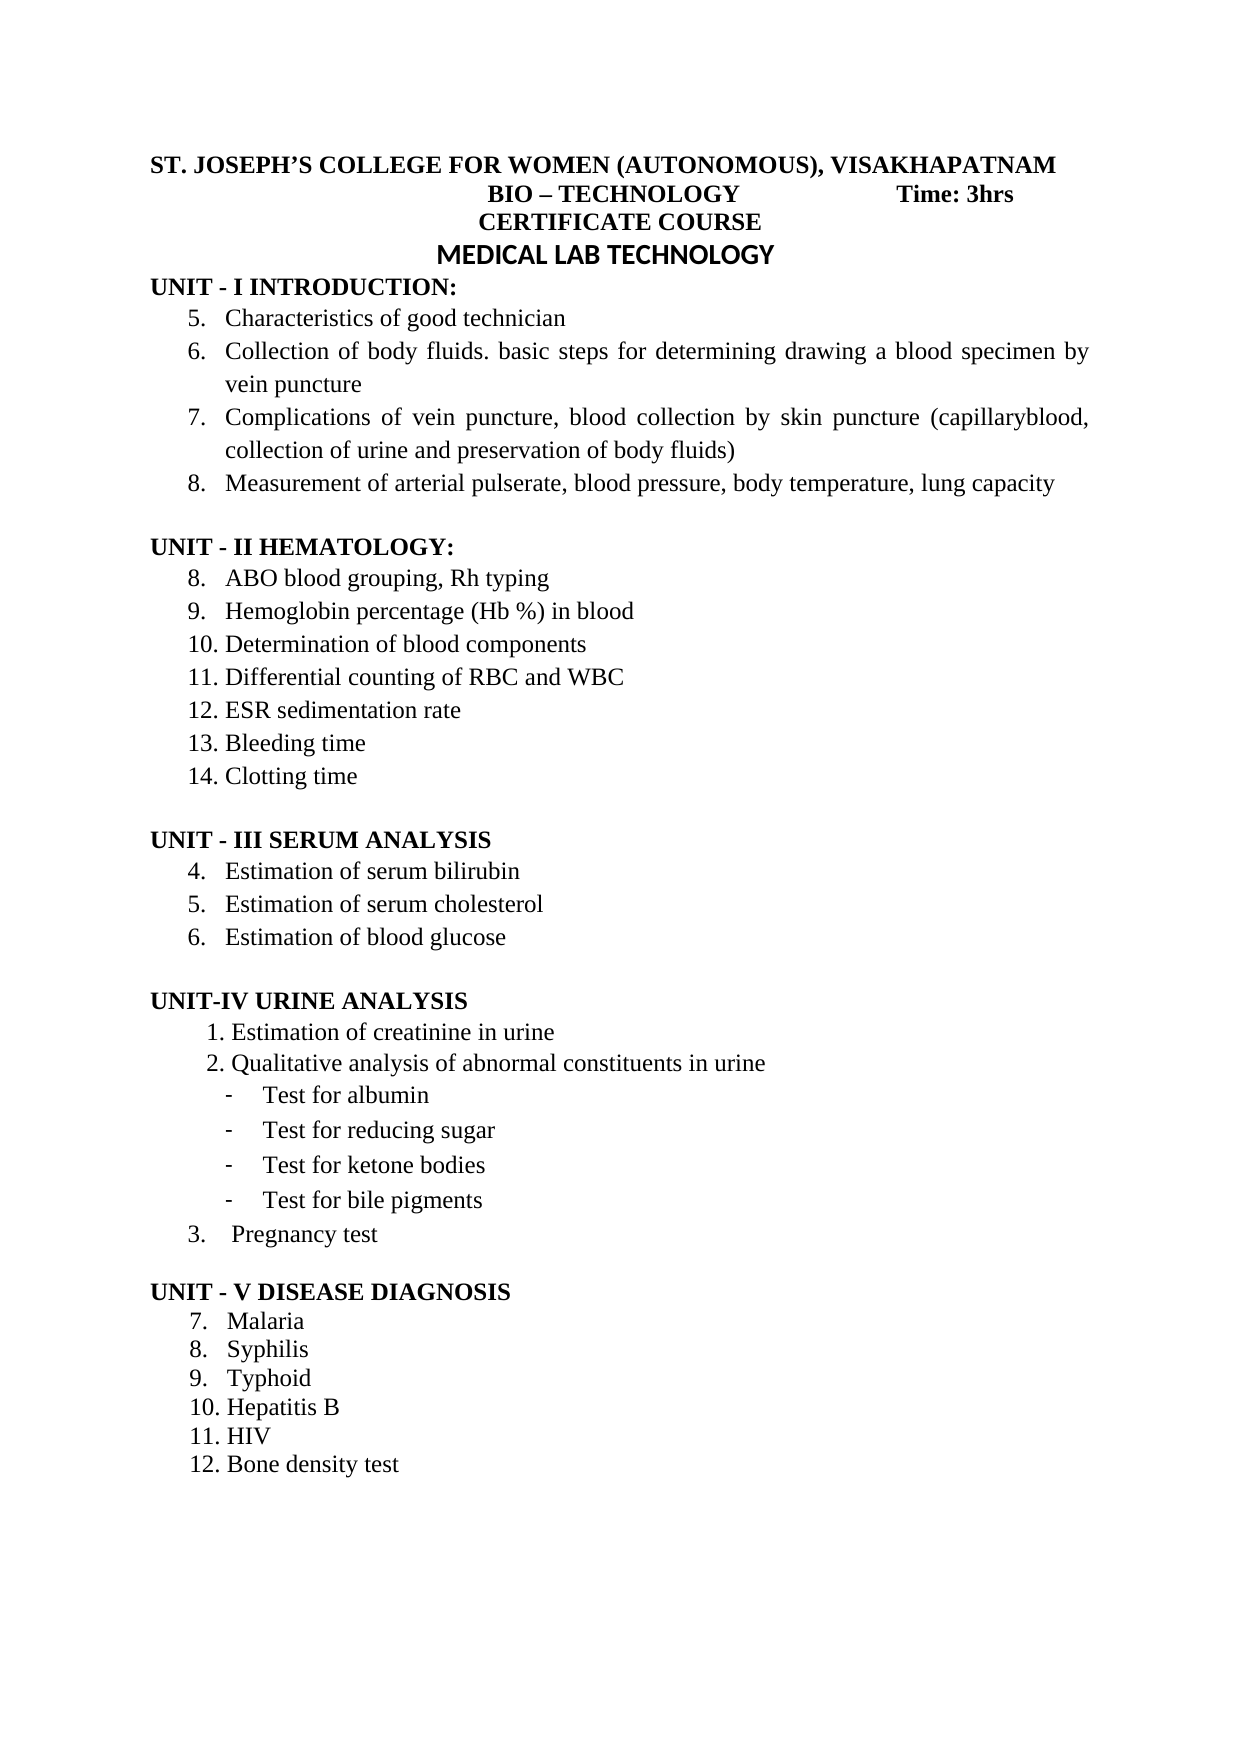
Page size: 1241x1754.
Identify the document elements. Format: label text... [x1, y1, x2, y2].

list Hemoglobin percentage (Hb %) in blood [187, 596, 1090, 625]
list HIV [189, 1421, 1090, 1449]
list Differential counting of RBC and WBC [187, 662, 1090, 691]
list Estimation of serum bilirubin [187, 856, 1090, 885]
text 3. Pregnancy test [150, 1219, 1090, 1248]
list Test for ketone bodies [225, 1149, 1090, 1180]
list ABO blood grouping, Rh typing [187, 563, 1090, 592]
text UNIT - V DISEASE DIAGNOSIS [150, 1277, 1090, 1306]
list Test for albumin [225, 1079, 1090, 1110]
text UNIT-IV URINE ANALYSIS [150, 986, 1090, 1015]
text CERTIFICATE COURSE [150, 207, 1090, 236]
list Collection of body fluids. basic steps for determining drawing a blood specimen by vein puncture [187, 336, 1090, 398]
text ST. JOSEPH’S COLLEGE FOR WOMEN (AUTONOMOUS), VISAKHAPATNAM [150, 150, 1090, 179]
list Malaria [189, 1306, 1090, 1334]
list Hepatitis B [189, 1392, 1090, 1421]
text UNIT - I INTRODUCTION: [150, 272, 1090, 301]
list Complications of vein puncture, blood collection by skin puncture (capillaryblood, collection of urine and preservation of body fluids) [187, 402, 1090, 464]
list Typhoid [189, 1363, 1090, 1392]
list Clotting time [187, 761, 1090, 790]
text BIO – TECHNOLOGY Time: 3hrs [150, 179, 1090, 207]
list Estimation of serum cholesterol [187, 889, 1090, 918]
list Test for bile pigments [225, 1184, 1090, 1215]
list Determination of blood components [187, 629, 1090, 658]
list Measurement of arterial pulserate, blood pressure, body temperature, lung capacity [187, 468, 1090, 497]
list MEDICAL LAB TECHNOLOGY [337, 236, 1090, 272]
text 1. Estimation of creatinine in urine [150, 1017, 1090, 1046]
text UNIT - II HEMATOLOGY: [150, 532, 1090, 561]
text UNIT - III SERUM ANALYSIS [150, 825, 1090, 854]
list Estimation of blood glucose [187, 922, 1090, 951]
list Bone density test [189, 1449, 1090, 1478]
list Syphilis [189, 1334, 1090, 1363]
list Bleeding time [187, 728, 1090, 757]
list Characteristics of good technician [187, 303, 1090, 332]
list ESR sedimentation rate [187, 695, 1090, 724]
list Test for reducing sugar [225, 1114, 1090, 1145]
text 2. Qualitative analysis of abnormal constituents in urine [187, 1048, 1090, 1077]
